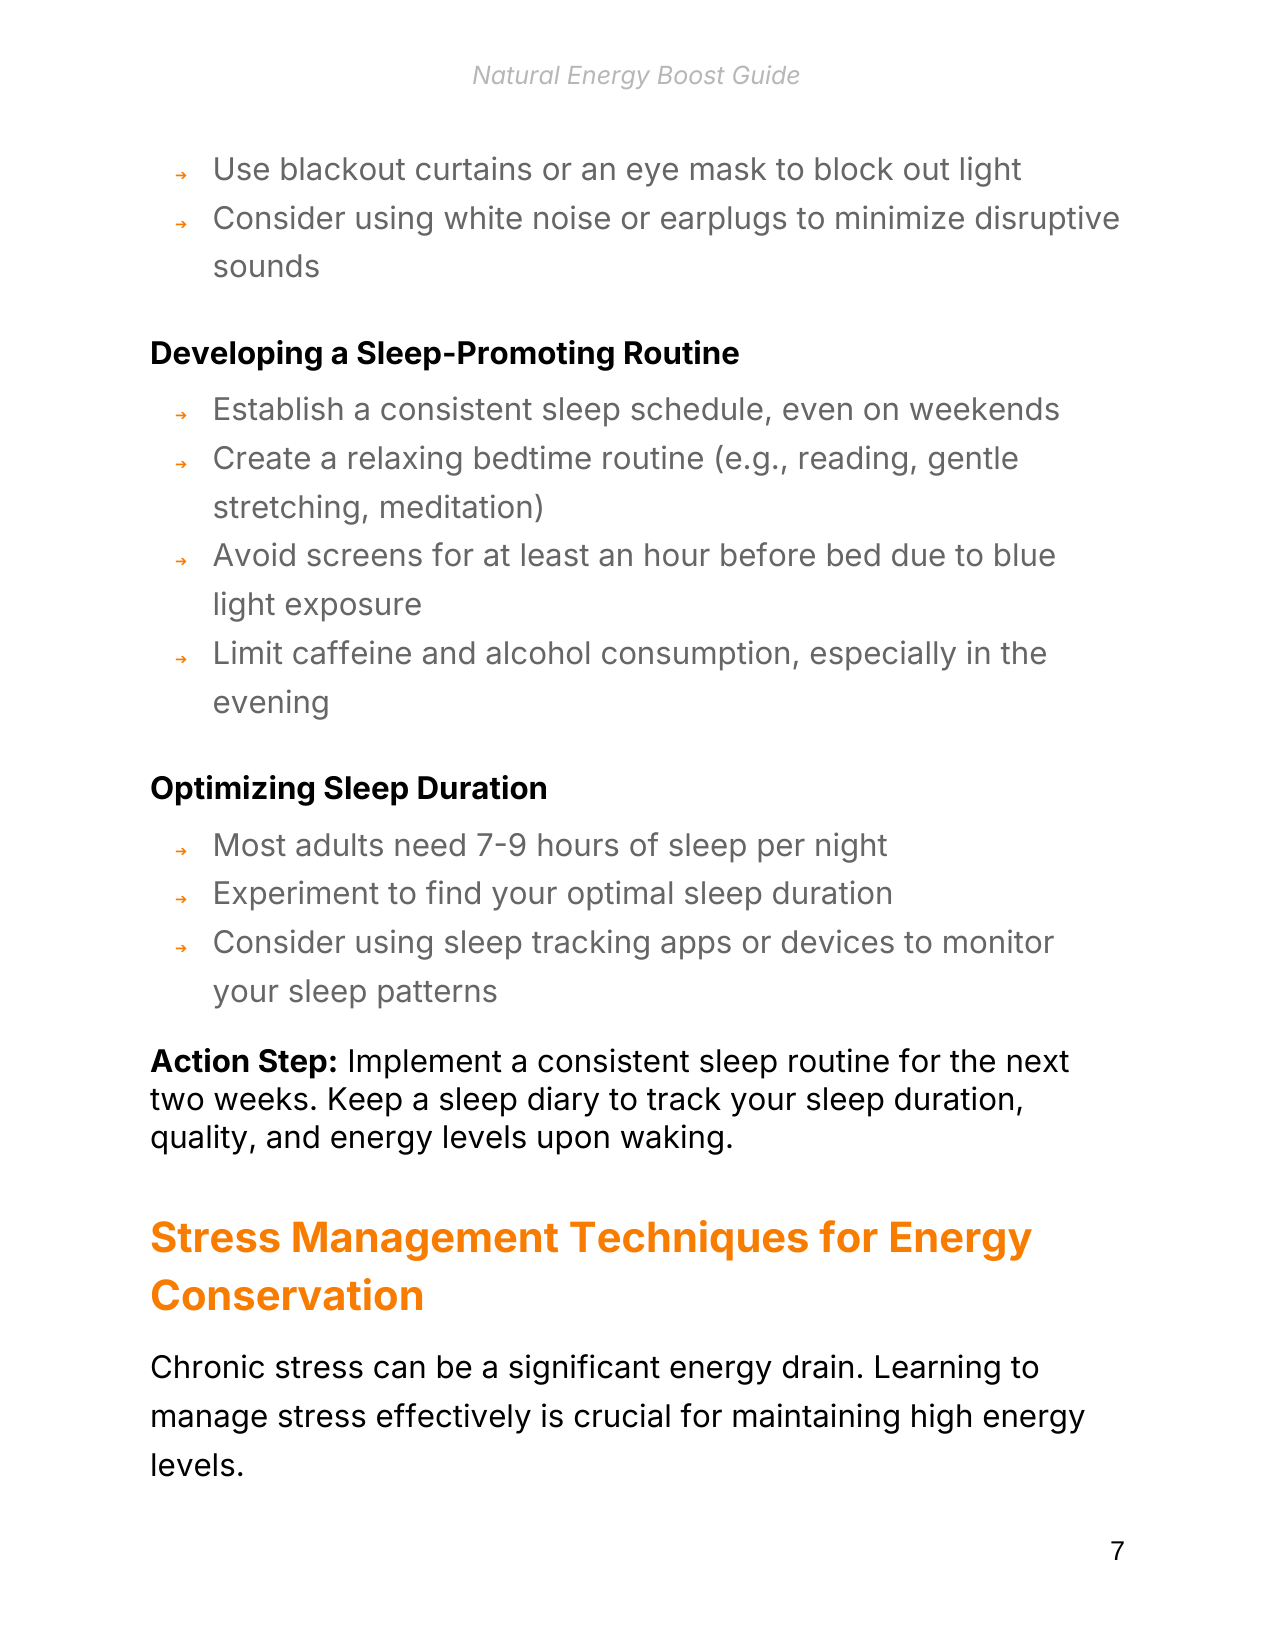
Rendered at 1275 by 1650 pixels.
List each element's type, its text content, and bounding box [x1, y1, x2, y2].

list Avoid screens for at least an hour before bed due to blue light exposure [175, 537, 1125, 623]
list Use blackout curtains or an eye mask to block out light [175, 150, 1125, 188]
subtitle Stress Management Techniques for Energy Conservation [150, 1212, 1125, 1320]
list Establish a consistent sleep schedule, even on weekends [175, 390, 1125, 428]
text Action Step: Implement a consistent sleep routine for the next two weeks. Keep a sleep diary to track your sleep duration, quality, and energy levels upon waking. [150, 1042, 1125, 1156]
list Experiment to find your optimal sleep duration [175, 874, 1125, 912]
list Most adults need 7-9 hours of sleep per night [175, 826, 1125, 863]
list Limit caffeine and alcohol consumption, especially in the evening [175, 634, 1125, 721]
list Create a relaxing bedtime routine (e.g., reading, gentle stretching, meditation) [175, 439, 1125, 526]
subtitle Developing a Sleep-Promoting Routine [150, 334, 1125, 372]
list Consider using white noise or earplugs to minimize disruptive sounds [175, 199, 1125, 285]
list Consider using sleep tracking apps or devices to monitor your sleep patterns [175, 923, 1125, 1010]
text Chronic stress can be a significant energy drain. Learning to manage stress effectively is crucial for maintaining high energy levels. [150, 1348, 1125, 1484]
subtitle Optimizing Sleep Duration [150, 769, 1125, 807]
